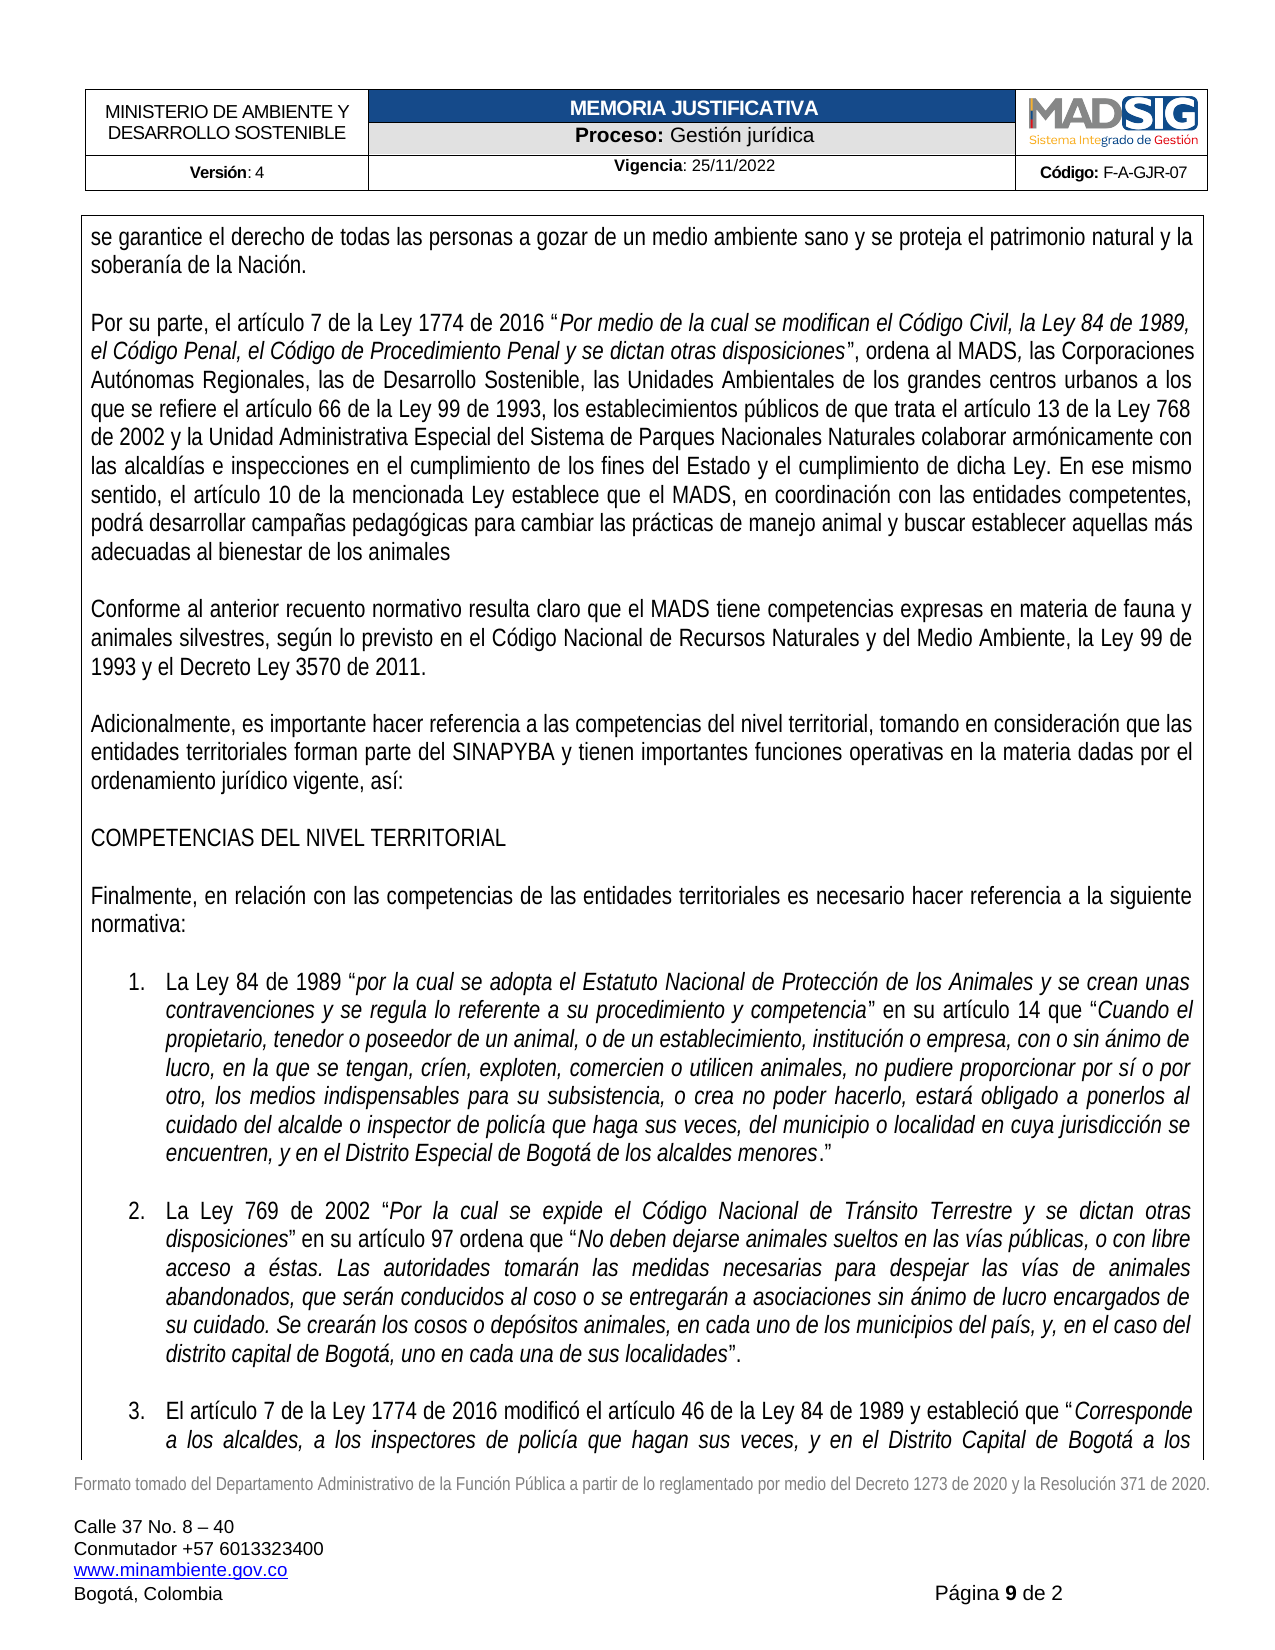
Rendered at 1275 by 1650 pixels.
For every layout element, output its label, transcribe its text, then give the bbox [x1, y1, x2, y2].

picture [1029, 96, 1198, 147]
